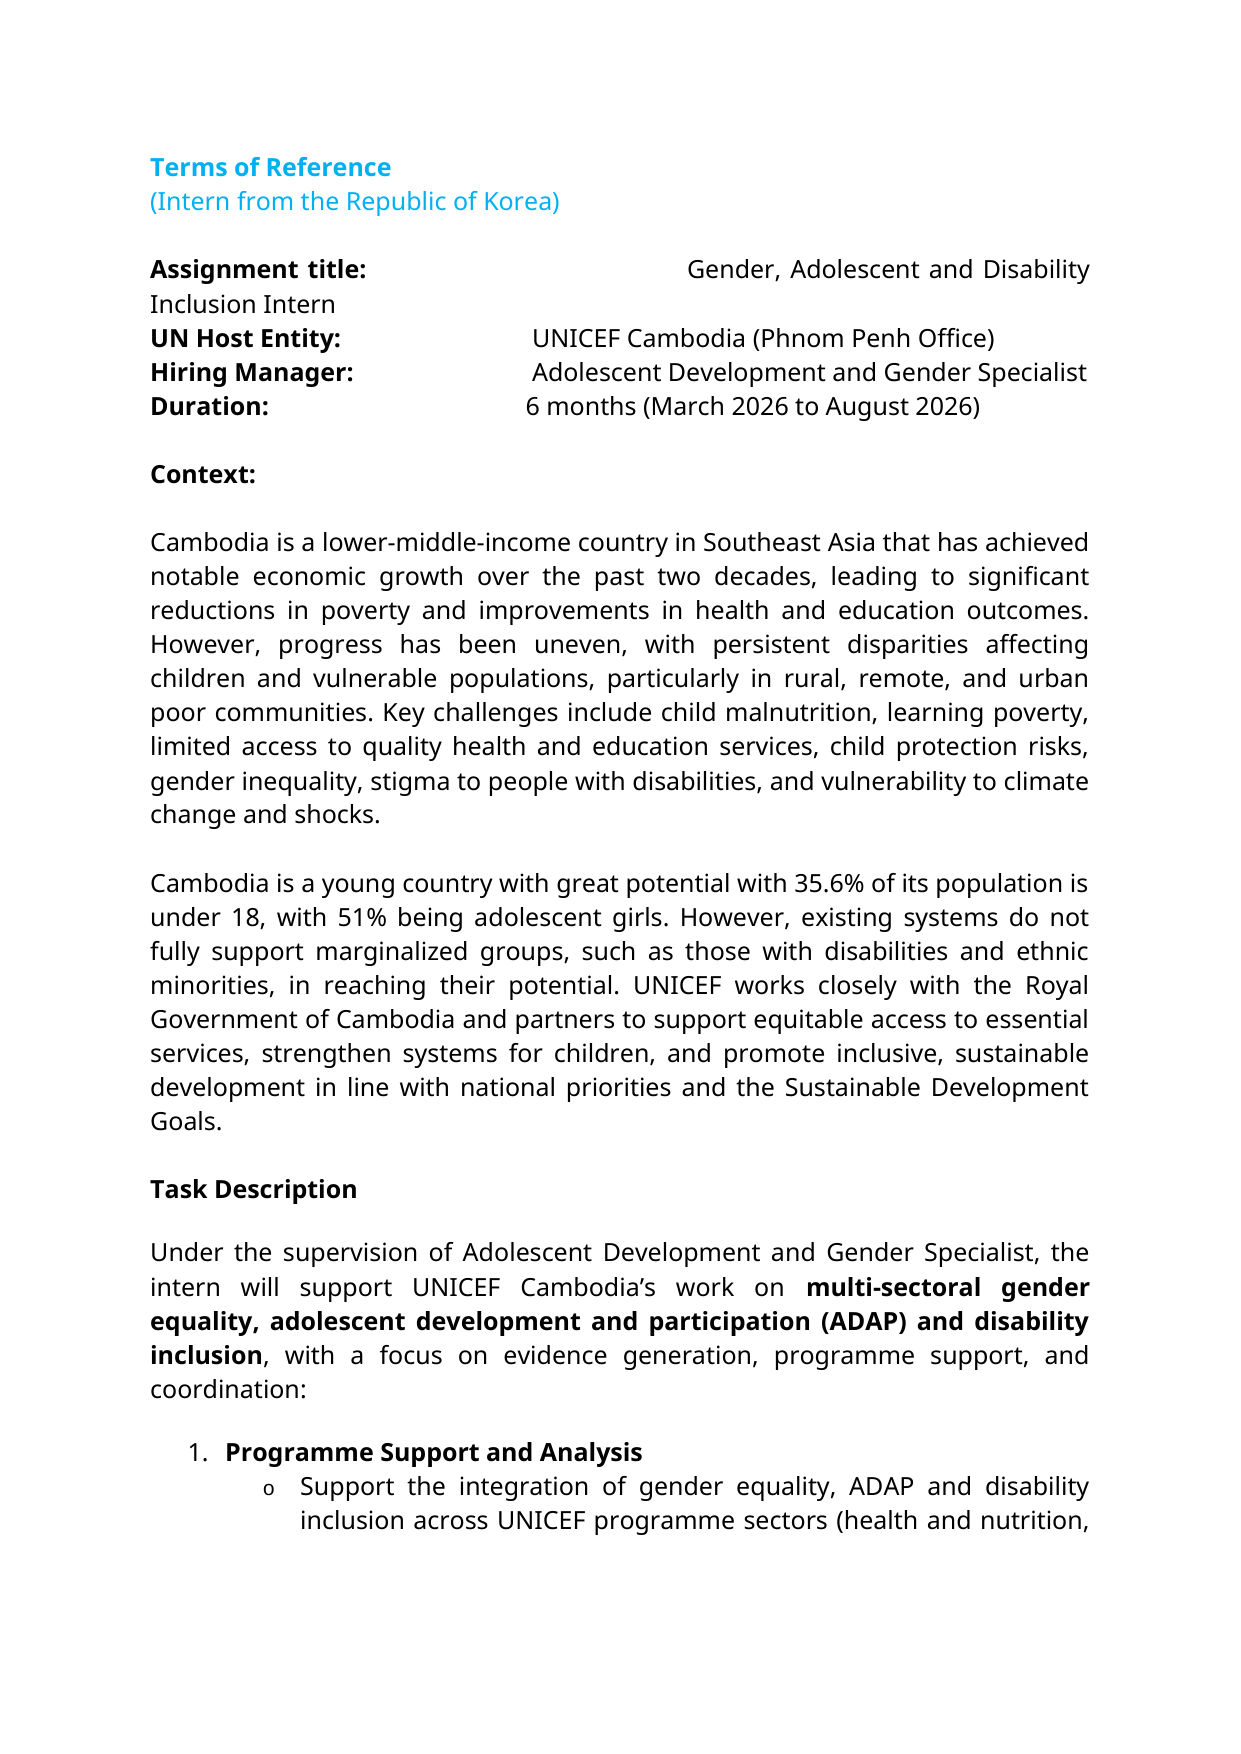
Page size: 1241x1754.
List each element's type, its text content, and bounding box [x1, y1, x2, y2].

text (Intern from the Republic of Korea) [150, 184, 1090, 218]
list Programme Support and Analysis [187, 1434, 1090, 1469]
text Terms of Reference [150, 150, 1090, 184]
text Task Description [150, 1172, 1090, 1206]
text Under the supervision of Adolescent Development and Gender Specialist, the intern will support UNICEF Cambodia’s work on multi-sectoral gender equality, adolescent development and participation (ADAP) and disability inclusion, with a focus on evidence generation, programme support, and coordination: [150, 1235, 1090, 1405]
text Assignment title: Gender, Adolescent and Disability Inclusion Intern [150, 252, 1090, 320]
text UN Host Entity: UNICEF Cambodia (Phnom Penh Office) [150, 320, 1090, 354]
text Hiring Manager: Adolescent Development and Gender Specialist [150, 354, 1090, 388]
text Cambodia is a young country with great potential with 35.6% of its population is under 18, with 51% being adolescent girls. However, existing systems do not fully support marginalized groups, such as those with disabilities and ethnic minorities, in reaching their potential. UNICEF works closely with the Royal Government of Cambodia and partners to support equitable access to essential services, strengthen systems for children, and promote inclusive, sustainable development in line with national priorities and the Sustainable Development Goals. [150, 865, 1090, 1138]
text Duration: 6 months (March 2026 to August 2026) [150, 388, 1090, 422]
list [262, 1498, 1090, 1566]
text Context: [150, 457, 1090, 491]
text Cambodia is a lower-middle-income country in Southeast Asia that has achieved notable economic growth over the past two decades, leading to significant reductions in poverty and improvements in health and education outcomes. However, progress has been uneven, with persistent disparities affecting children and vulnerable populations, particularly in rural, remote, and urban poor communities. Key challenges include child malnutrition, learning poverty, limited access to quality health and education services, child protection risks, gender inequality, stigma to people with disabilities, and vulnerability to climate change and shocks. [150, 525, 1090, 831]
